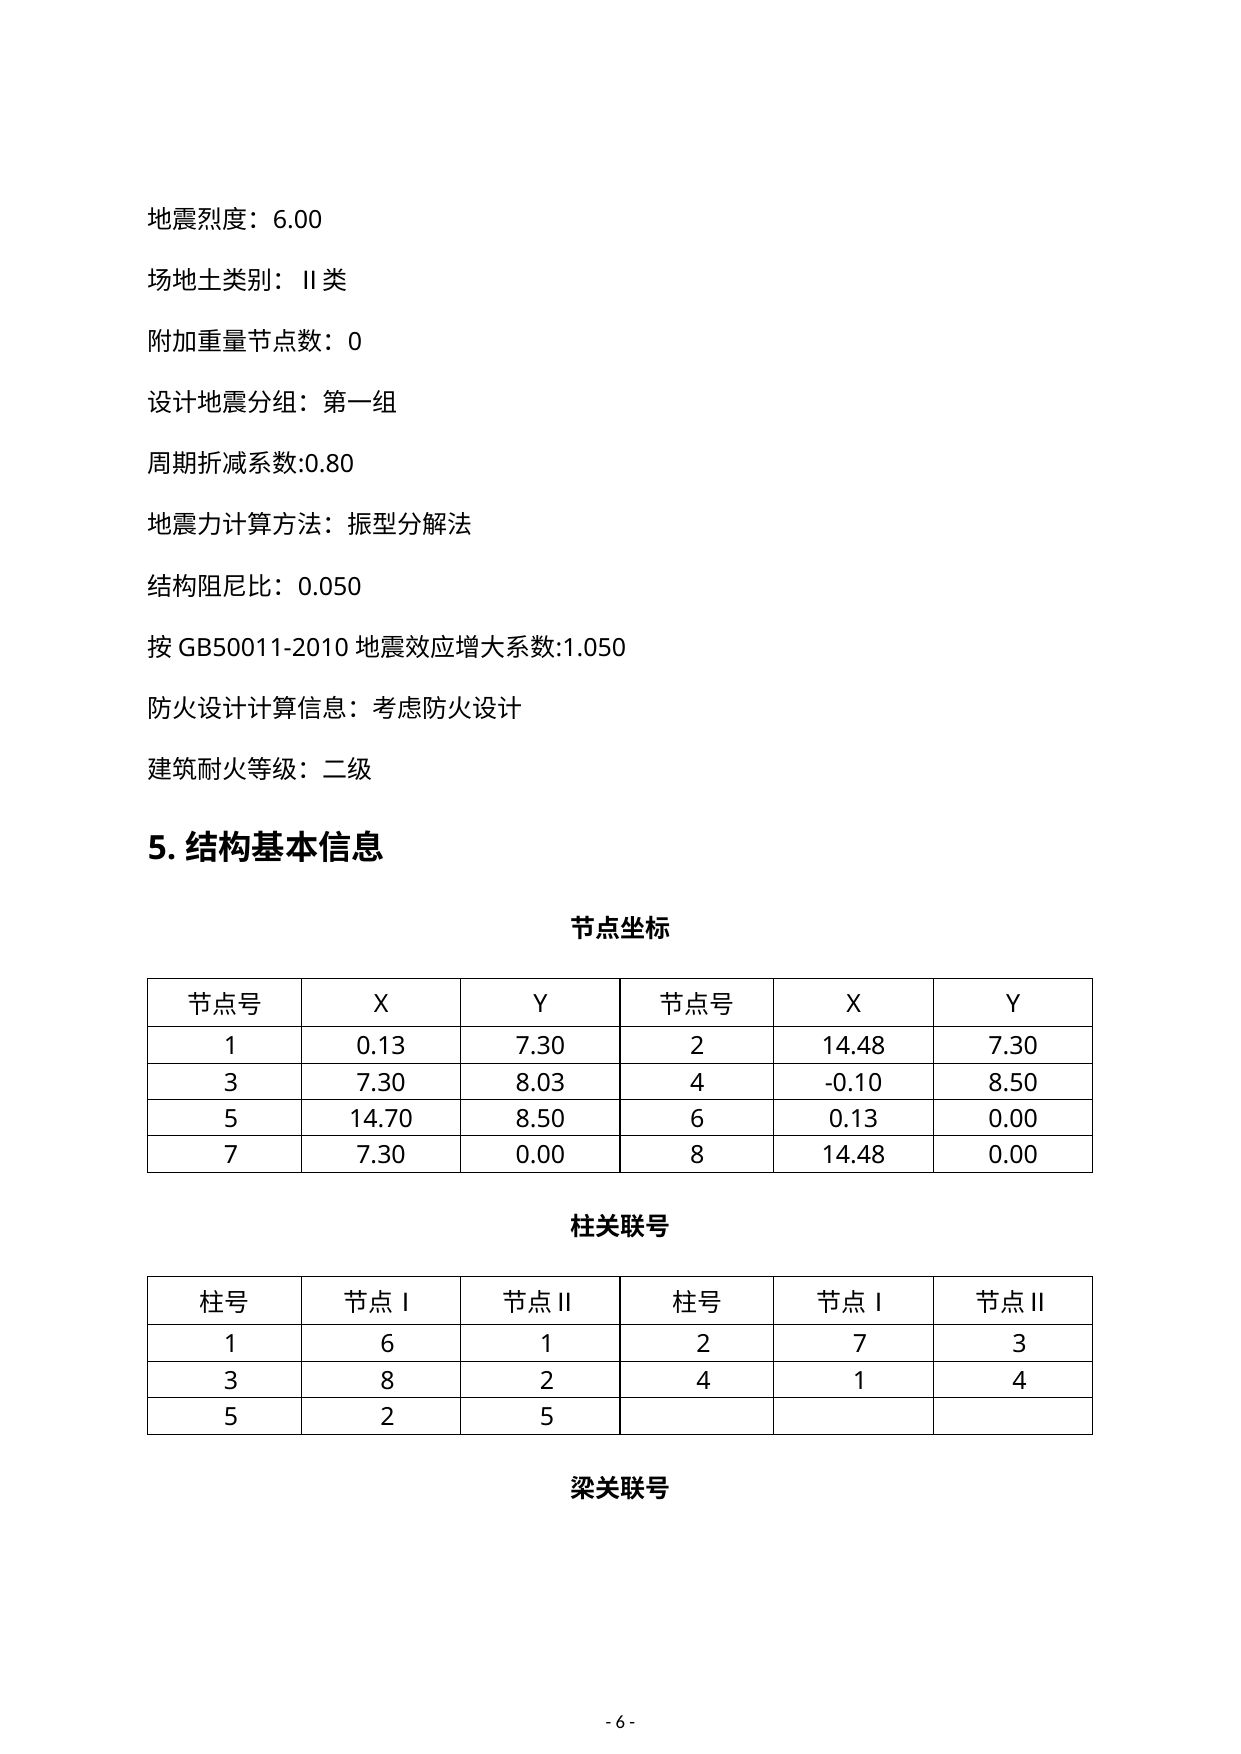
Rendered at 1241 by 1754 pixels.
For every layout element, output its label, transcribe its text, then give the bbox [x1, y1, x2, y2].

table_cell 8.50 [461, 1100, 619, 1135]
text 建筑耐火等级：二级 [148, 744, 1093, 791]
text 地震烈度：6.00 [148, 194, 1093, 241]
text 设计地震分组：第一组 [148, 377, 1093, 424]
table_cell 1 [461, 1325, 619, 1361]
table_cell 5 [148, 1100, 301, 1135]
table_cell 6 [621, 1100, 773, 1135]
table_cell 6 [302, 1325, 460, 1361]
text 周期折减系数:0.80 [148, 438, 1093, 486]
table_cell [621, 1398, 773, 1433]
table_header 柱号 [621, 1277, 773, 1324]
table_cell 1 [148, 1027, 301, 1063]
table_cell 2 [621, 1325, 773, 1361]
text 地震力计算方法：振型分解法 [148, 499, 1093, 547]
text 柱关联号 [148, 1201, 1093, 1248]
text 附加重量节点数：0 [148, 316, 1093, 363]
table_cell 14.48 [774, 1136, 933, 1172]
table_cell 0.00 [934, 1136, 1092, 1172]
table_cell 1 [148, 1325, 301, 1361]
text 按GB50011-2010 地震效应增大系数:1.050 [148, 622, 1093, 669]
table_cell 7.30 [934, 1027, 1092, 1063]
table_cell [934, 1398, 1092, 1433]
table_cell 14.48 [774, 1027, 933, 1063]
table_cell 8 [302, 1362, 460, 1397]
table_cell 7.30 [302, 1136, 460, 1172]
table_cell 7.30 [461, 1027, 619, 1063]
table_header 节点Ⅰ [774, 1277, 933, 1324]
text 防火设计计算信息：考虑防火设计 [148, 683, 1093, 730]
table_header 节点号 [621, 979, 773, 1026]
table_header Y [461, 979, 619, 1026]
text 梁关联号 [148, 1463, 1093, 1510]
table_cell 0.13 [302, 1027, 460, 1063]
table_cell 0.13 [774, 1100, 933, 1135]
table_header X [774, 979, 933, 1026]
table_cell 7.30 [302, 1064, 460, 1099]
table_cell -0.10 [774, 1064, 933, 1099]
table_cell 2 [302, 1398, 460, 1433]
table_header Y [934, 979, 1092, 1026]
table_header X [302, 979, 460, 1026]
table_cell [774, 1398, 933, 1433]
table_cell 8.03 [461, 1064, 619, 1099]
text 场地土类别：Ⅱ类 [148, 255, 1093, 302]
table_cell 7 [148, 1136, 301, 1172]
table_cell 0.00 [461, 1136, 619, 1172]
table_cell 3 [148, 1362, 301, 1397]
table_cell 4 [934, 1362, 1092, 1397]
table_cell 8 [621, 1136, 773, 1172]
table_cell 5 [148, 1398, 301, 1433]
table_cell 0.00 [934, 1100, 1092, 1135]
text 节点坐标 [148, 903, 1093, 950]
table_cell 4 [621, 1362, 773, 1397]
table_header 节点Ⅱ [461, 1277, 619, 1324]
table_cell 2 [461, 1362, 619, 1397]
table_cell 1 [774, 1362, 933, 1397]
table_cell 3 [148, 1064, 301, 1099]
table_cell 14.70 [302, 1100, 460, 1135]
title 5. 结构基本信息 [148, 816, 1093, 874]
table_cell 3 [934, 1325, 1092, 1361]
text 结构阻尼比：0.050 [148, 561, 1093, 608]
table_cell 8.50 [934, 1064, 1092, 1099]
table_cell 2 [621, 1027, 773, 1063]
table_cell 7 [774, 1325, 933, 1361]
table_header 节点号 [148, 979, 301, 1026]
table_cell 4 [621, 1064, 773, 1099]
table_header 柱号 [148, 1277, 301, 1324]
table_cell 5 [461, 1398, 619, 1433]
table_header 节点Ⅰ [302, 1277, 460, 1324]
table_header 节点Ⅱ [934, 1277, 1092, 1324]
